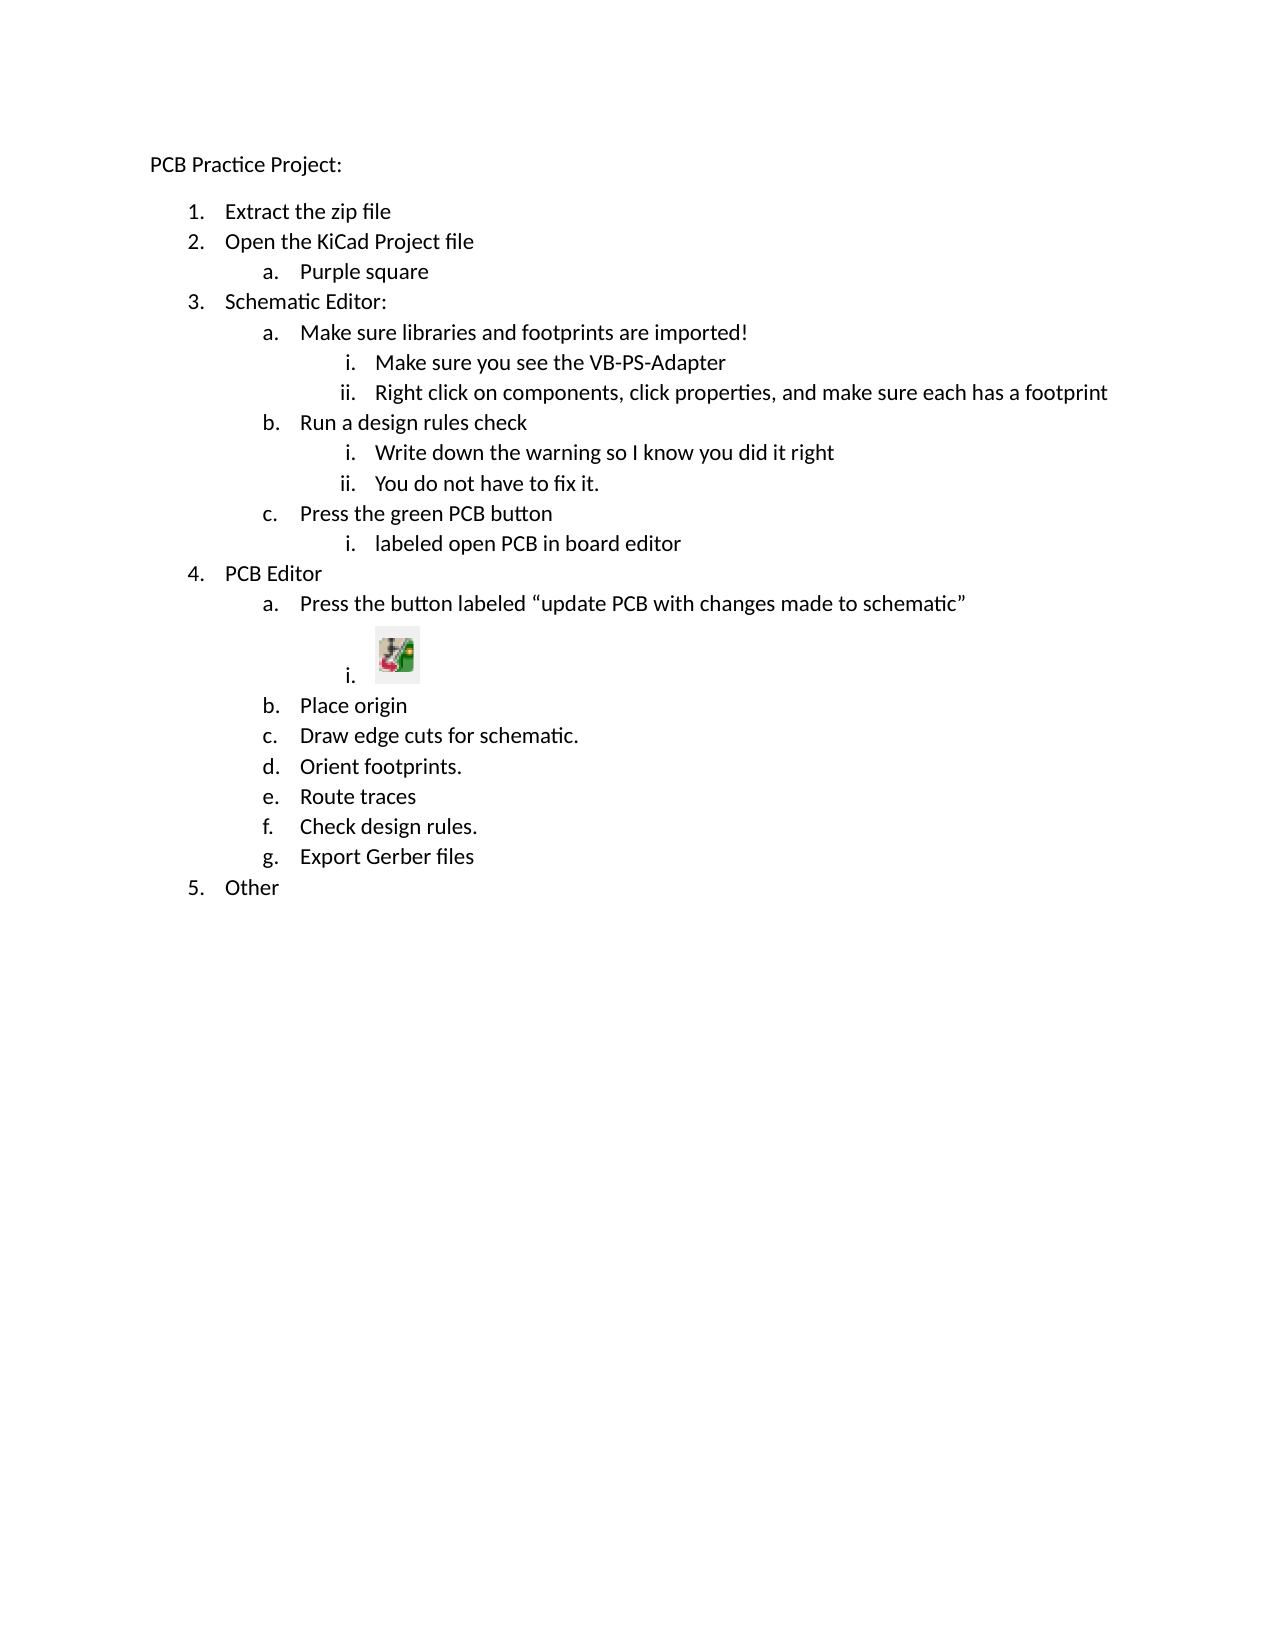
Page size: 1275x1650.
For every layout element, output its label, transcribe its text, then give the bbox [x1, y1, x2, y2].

list PCB Editor [187, 559, 1125, 587]
text PCB Practice Project: [150, 150, 1125, 178]
list Check design rules. [262, 812, 1125, 840]
picture [375, 619, 420, 684]
list Orient footprints. [262, 752, 1125, 780]
list Run a design rules check [262, 408, 1125, 436]
list Press the button labeled “update PCB with changes made to schematic” [262, 589, 1125, 618]
list Schematic Editor: [187, 287, 1125, 316]
list Route traces [262, 782, 1125, 810]
list Make sure you see the VB-PS-Adapter [356, 348, 1125, 376]
list Make sure libraries and footprints are imported! [262, 318, 1125, 346]
list Draw edge cuts for schematic. [262, 722, 1125, 750]
list Write down the warning so I know you did it right [356, 438, 1125, 467]
list Press the green PCB button [262, 499, 1125, 527]
list Purple square [262, 257, 1125, 285]
list labeled open PCB in board editor [356, 529, 1125, 557]
list Export Gerber files [262, 842, 1125, 871]
list Place origin [262, 691, 1125, 719]
list Other [187, 873, 1125, 901]
list Right click on components, click properties, and make sure each has a footprint [356, 378, 1125, 406]
list Open the KiCad Project file [187, 227, 1125, 255]
list You do not have to fix it. [356, 469, 1125, 497]
list Extract the zip file [187, 197, 1125, 225]
